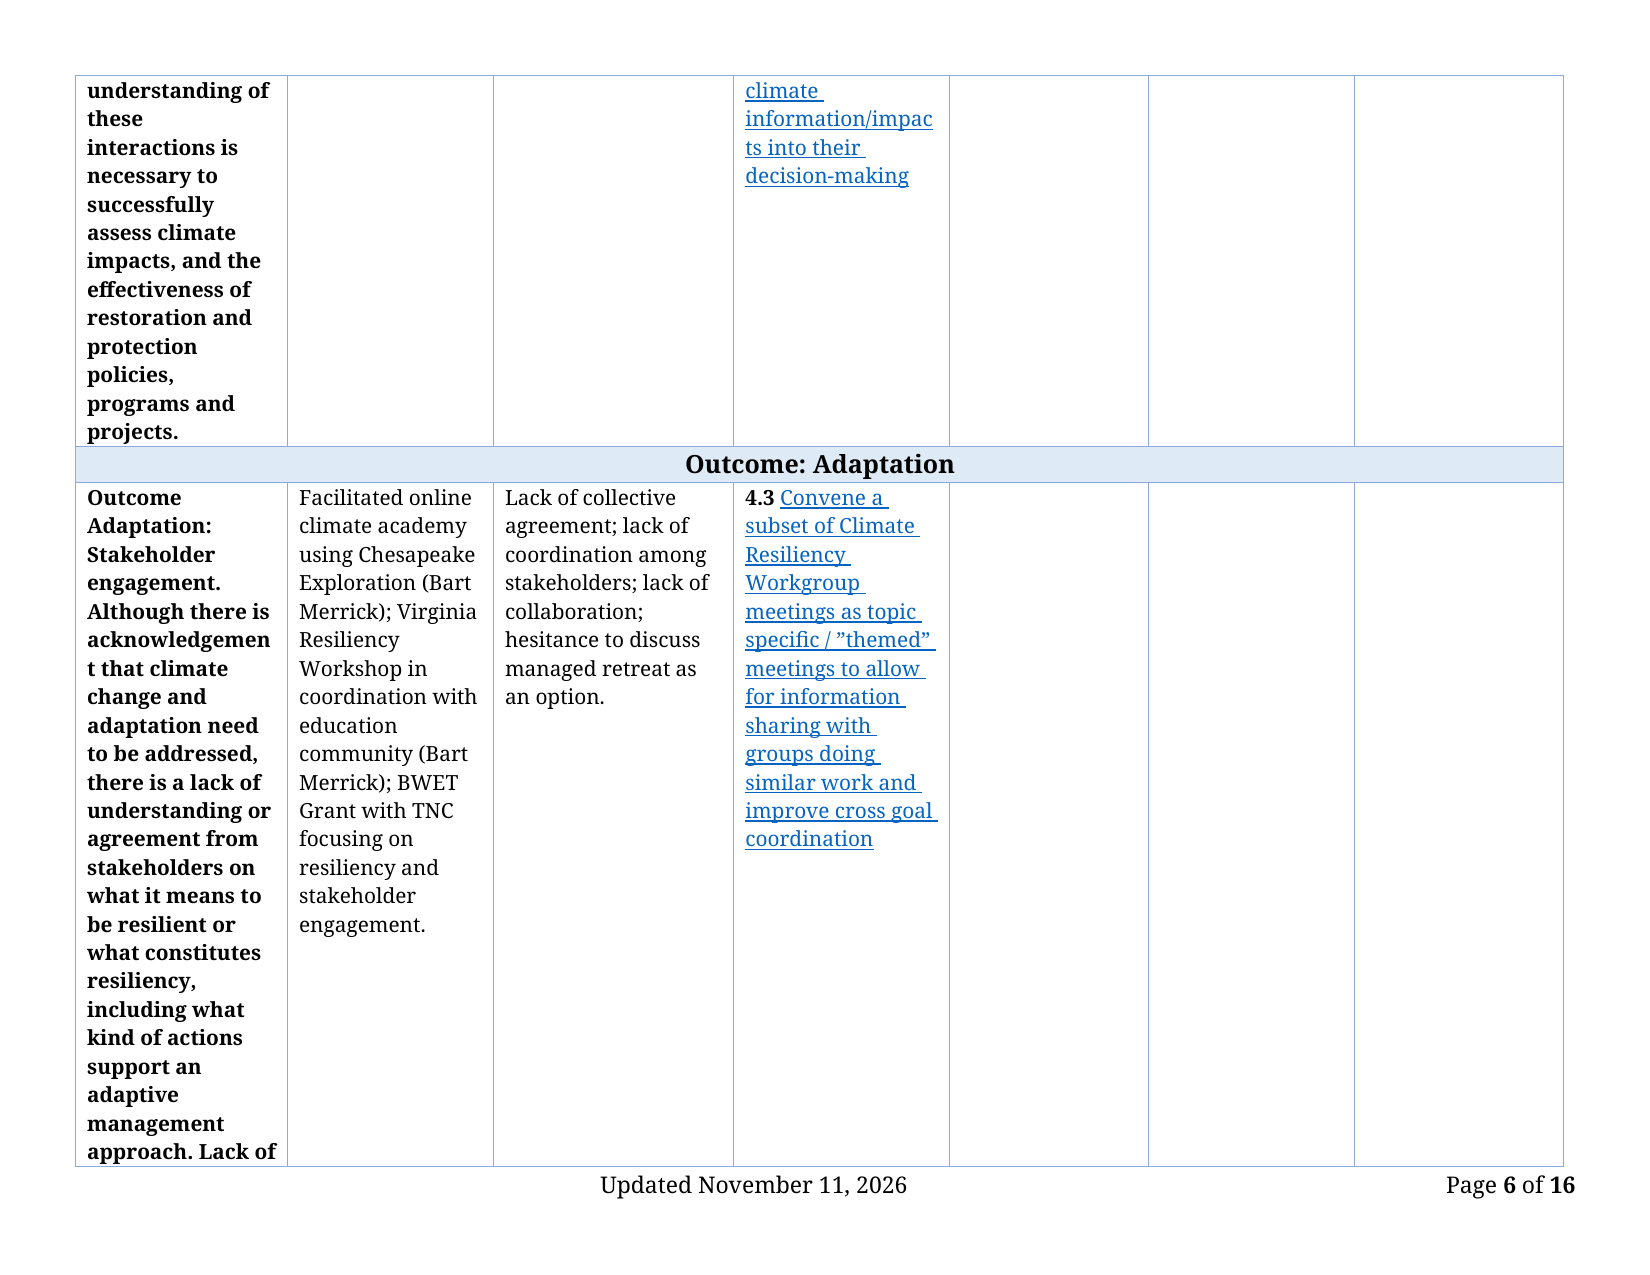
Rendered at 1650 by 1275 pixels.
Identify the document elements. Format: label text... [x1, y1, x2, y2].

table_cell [288, 483, 493, 1166]
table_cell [734, 483, 949, 1166]
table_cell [494, 483, 733, 1166]
table_cell [1355, 483, 1563, 1166]
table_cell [76, 483, 287, 1166]
table_cell [1149, 483, 1354, 1166]
table_cell Outcome: Adaptation [76, 447, 1563, 482]
table_cell [950, 483, 1148, 1166]
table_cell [734, 76, 949, 446]
